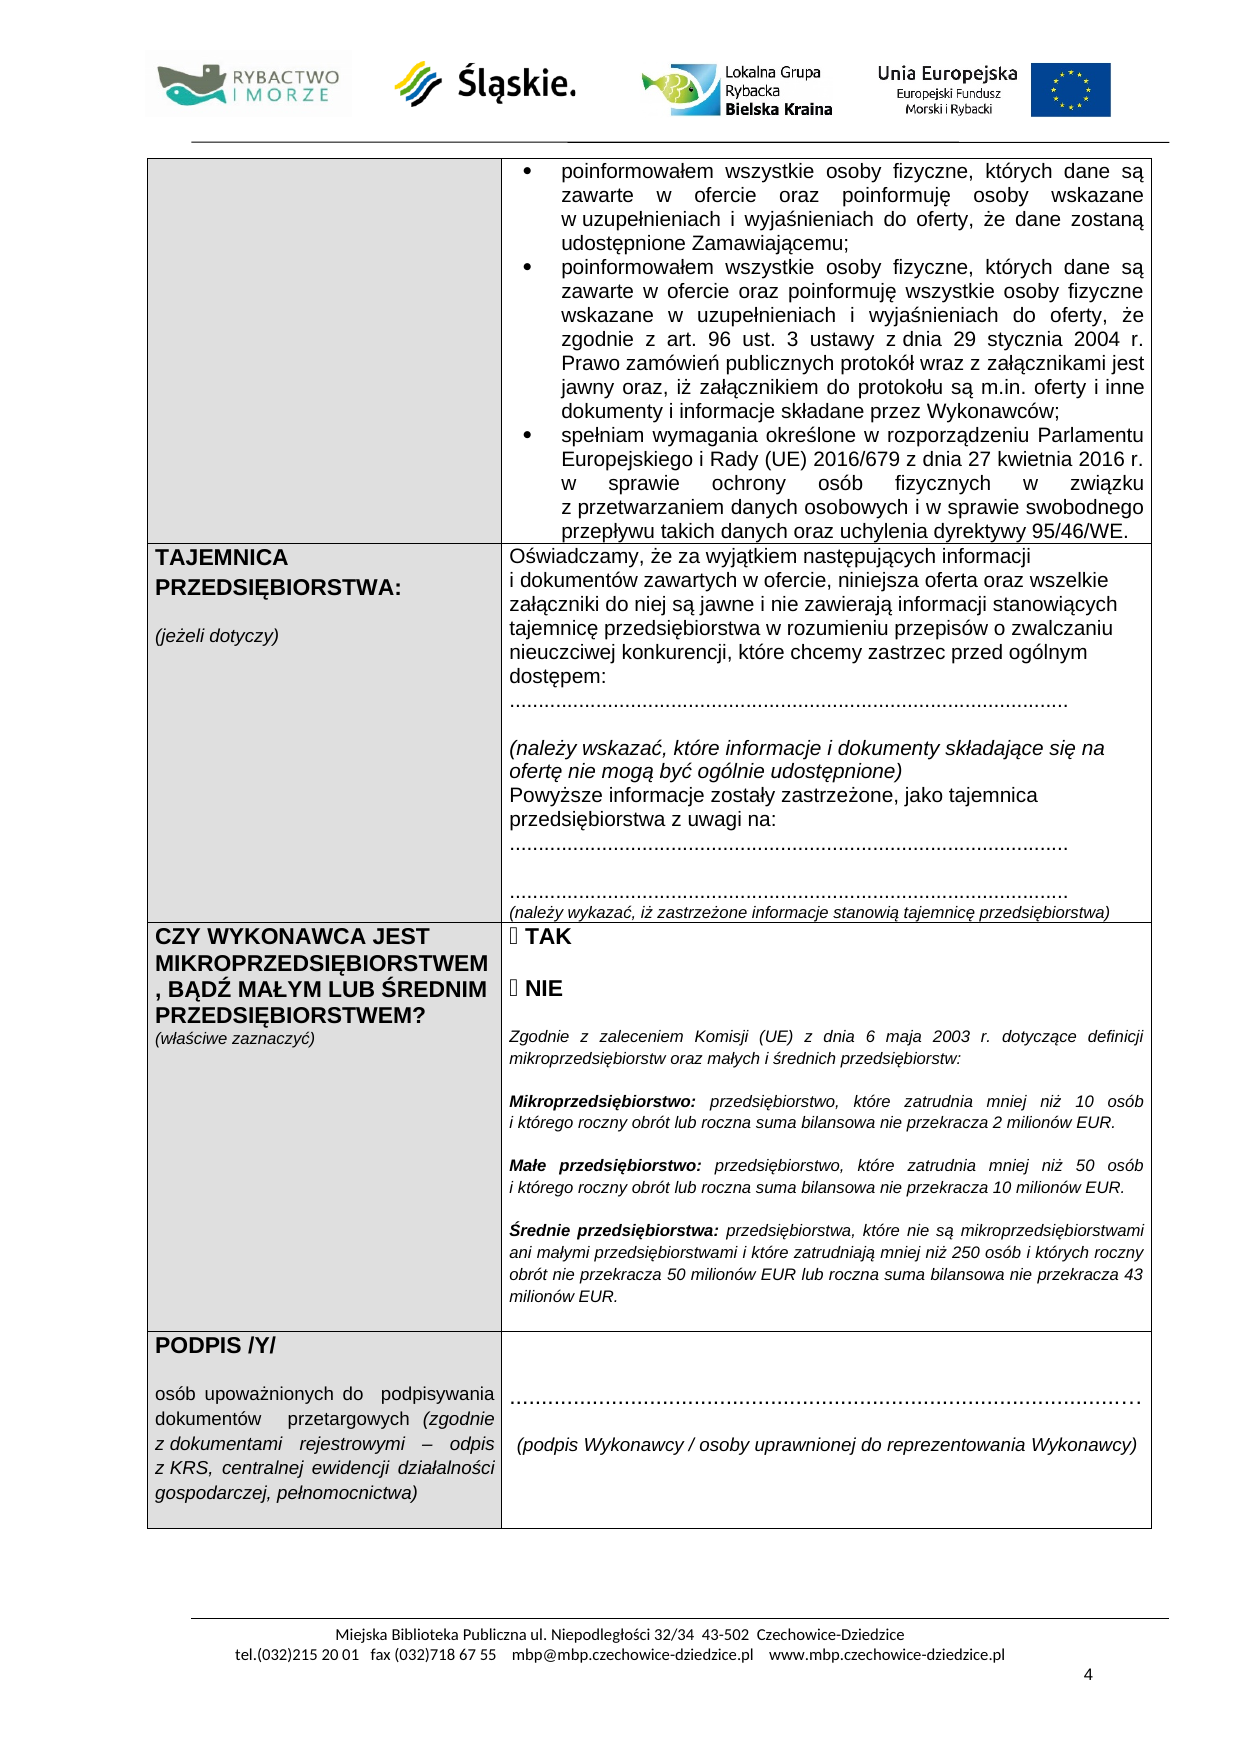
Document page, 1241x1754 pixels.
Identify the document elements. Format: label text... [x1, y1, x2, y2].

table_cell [502, 159, 1151, 543]
table_cell PODPIS /Y/ osób upoważnionych do podpisywania dokumentów przetargowych (zgodnie z dokumentami rejestrowymi – odpis z KRS, centralnej ewidencji działalności gospodarczej, pełnomocnictwa) [148, 1332, 501, 1528]
picture [394, 61, 576, 107]
table_cell TAJEMNICA PRZEDSIĘBIORSTWA: (jeżeli dotyczy) [148, 544, 501, 922]
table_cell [148, 159, 501, 543]
table_cell ................................................................................................… (podpis Wykonawcy / osoby uprawnionej do reprezentowania Wykonawcy) [502, 1332, 1151, 1528]
table_cell CZY WYKONAWCA JEST MIKROPRZEDSIĘBIORSTWEM, BĄDŹ MAŁYM LUB ŚREDNIM PRZEDSIĘBIORSTWEM? (właściwe zaznaczyć) [148, 923, 501, 1331]
picture [878, 61, 1112, 118]
picture [639, 61, 834, 118]
table_cell TAK NIE Zgodnie z zaleceniem Komisji (UE) z dnia 6 maja 2003 r. dotyczące definicji mikroprzedsiębiorstw oraz małych i średnich przedsiębiorstw: Mikroprzedsiębiorstwo: przedsiębiorstwo, które zatrudnia mniej niż 10 osób i którego roczny obrót lub roczna suma bilansowa nie przekracza 2 milionów EUR. Małe przedsiębiorstwo: przedsiębiorstwo, które zatrudnia mniej niż 50 osób i którego roczny obrót lub roczna suma bilansowa nie przekracza 10 milionów EUR. Średnie przedsiębiorstwa: przedsiębiorstwa, które nie są mikroprzedsiębiorstwami ani małymi przedsiębiorstwami i które zatrudniają mniej niż 250 osób i których roczny obrót nie przekracza 50 milionów EUR lub roczna suma bilansowa nie przekracza 43 milionów EUR. [502, 923, 1151, 1331]
picture [145, 50, 353, 117]
table_cell Oświadczamy, że za wyjątkiem następujących informacji i dokumentów zawartych w ofercie, niniejsza oferta oraz wszelkie załączniki do niej są jawne i nie zawierają informacji stanowiących tajemnicę przedsiębiorstwa w rozumieniu przepisów o zwalczaniu nieuczciwej konkurencji, które chcemy zastrzec przed ogólnym dostępem: ................................................................................................. (należy wskazać, które informacje i dokumenty składające się na ofertę nie mogą być ogólnie udostępnione) Powyższe informacje zostały zastrzeżone, jako tajemnica przedsiębiorstwa z uwagi na: ................................................................................................. ................................................................................................. (należy wykazać, iż zastrzeżone informacje stanowią tajemnicę przedsiębiorstwa) [502, 544, 1151, 922]
